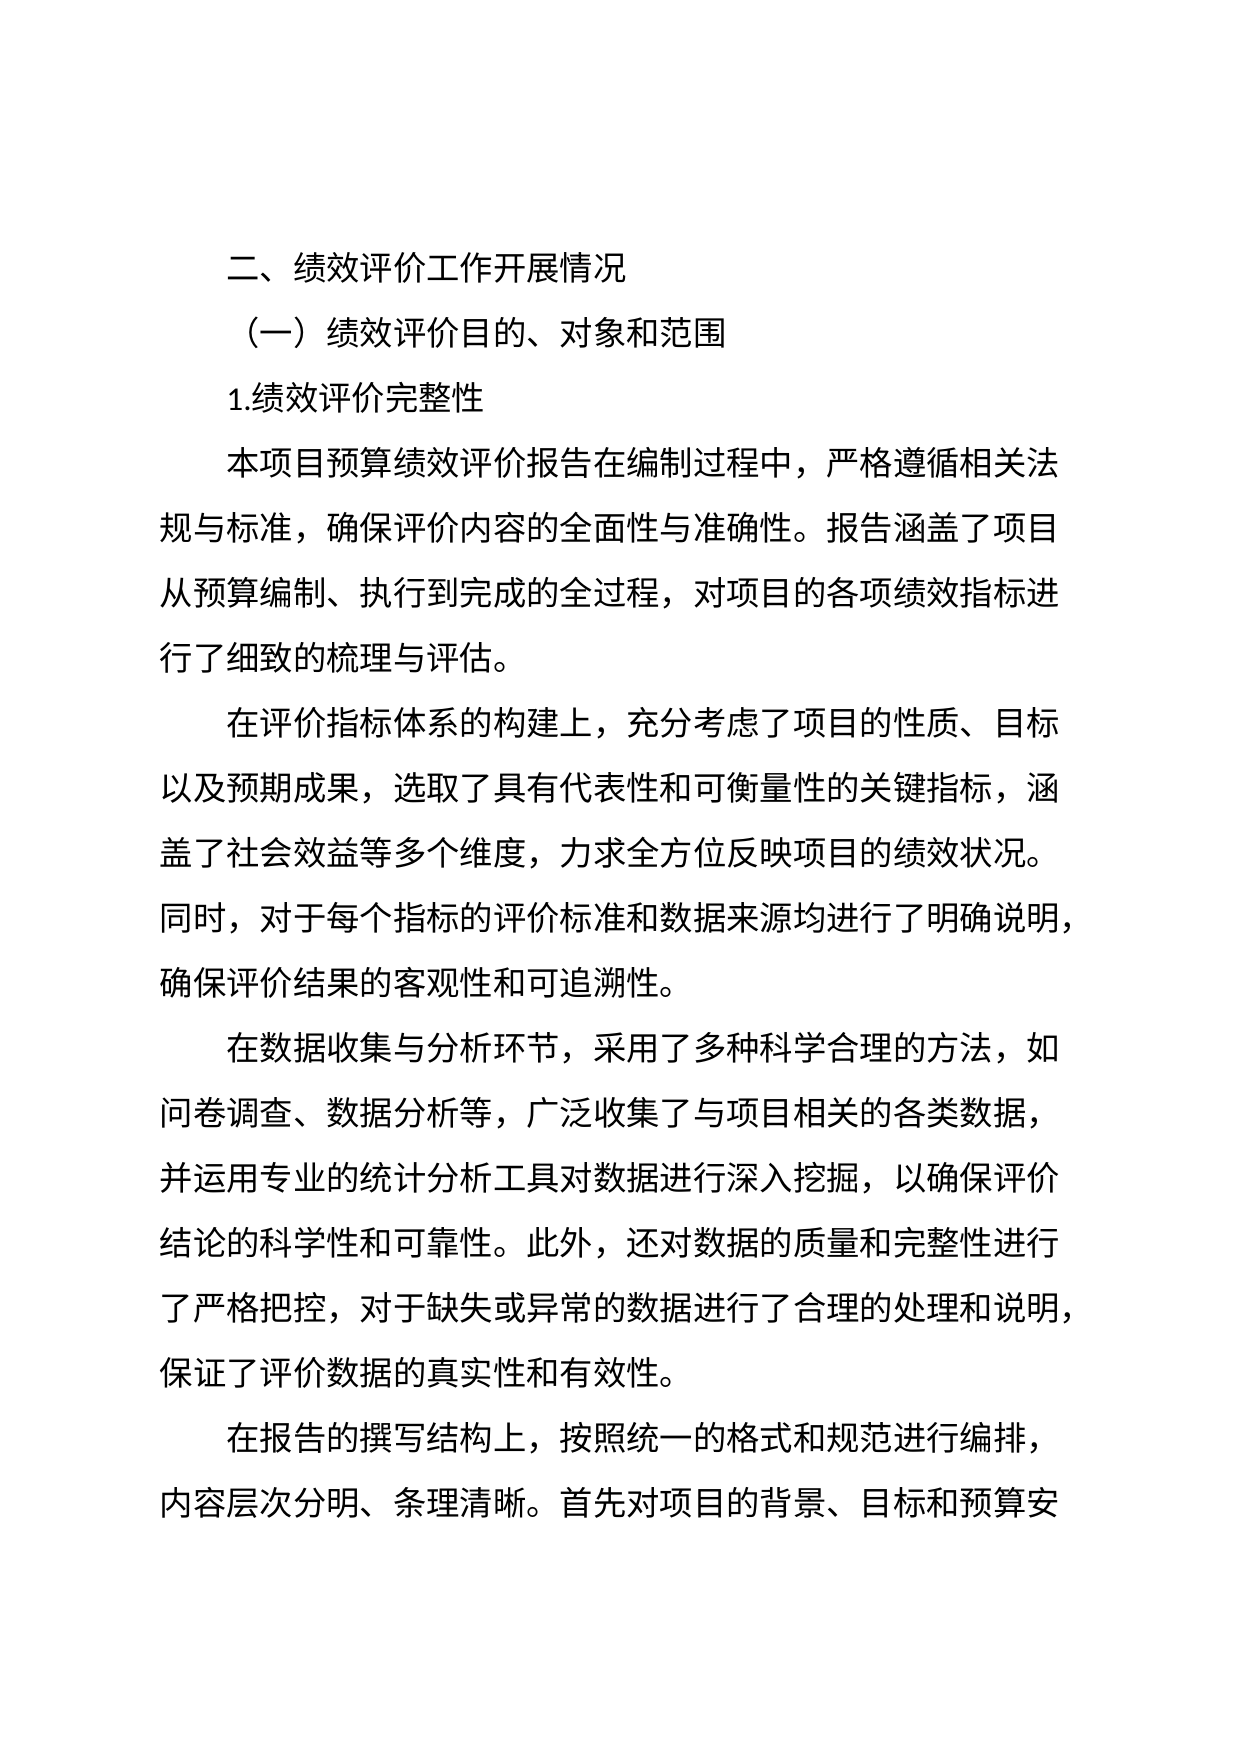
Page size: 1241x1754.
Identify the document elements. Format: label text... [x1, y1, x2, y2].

text 在评价指标体系的构建上，充分考虑了项目的性质、目标以及预期成果，选取了具有代表性和可衡量性的关键指标，涵盖了社会效益等多个维度，力求全方位反映项目的绩效状况。同时，对于每个指标的评价标准和数据来源均进行了明确说明，确保评价结果的客观性和可追溯性。 [159, 688, 1081, 1013]
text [159, 1403, 1081, 1533]
text 在数据收集与分析环节，采用了多种科学合理的方法，如问卷调查、数据分析等，广泛收集了与项目相关的各类数据，并运用专业的统计分析工具对数据进行深入挖掘，以确保评价结论的科学性和可靠性。此外，还对数据的质量和完整性进行了严格把控，对于缺失或异常的数据进行了合理的处理和说明，保证了评价数据的真实性和有效性。 [159, 1013, 1081, 1403]
text 1.绩效评价完整性 [159, 363, 1081, 428]
text 本项目预算绩效评价报告在编制过程中，严格遵循相关法规与标准，确保评价内容的全面性与准确性。报告涵盖了项目从预算编制、执行到完成的全过程，对项目的各项绩效指标进行了细致的梳理与评估。 [159, 428, 1081, 688]
text 二、绩效评价工作开展情况 [159, 233, 1081, 298]
text （一）绩效评价目的、对象和范围 [159, 298, 1081, 363]
